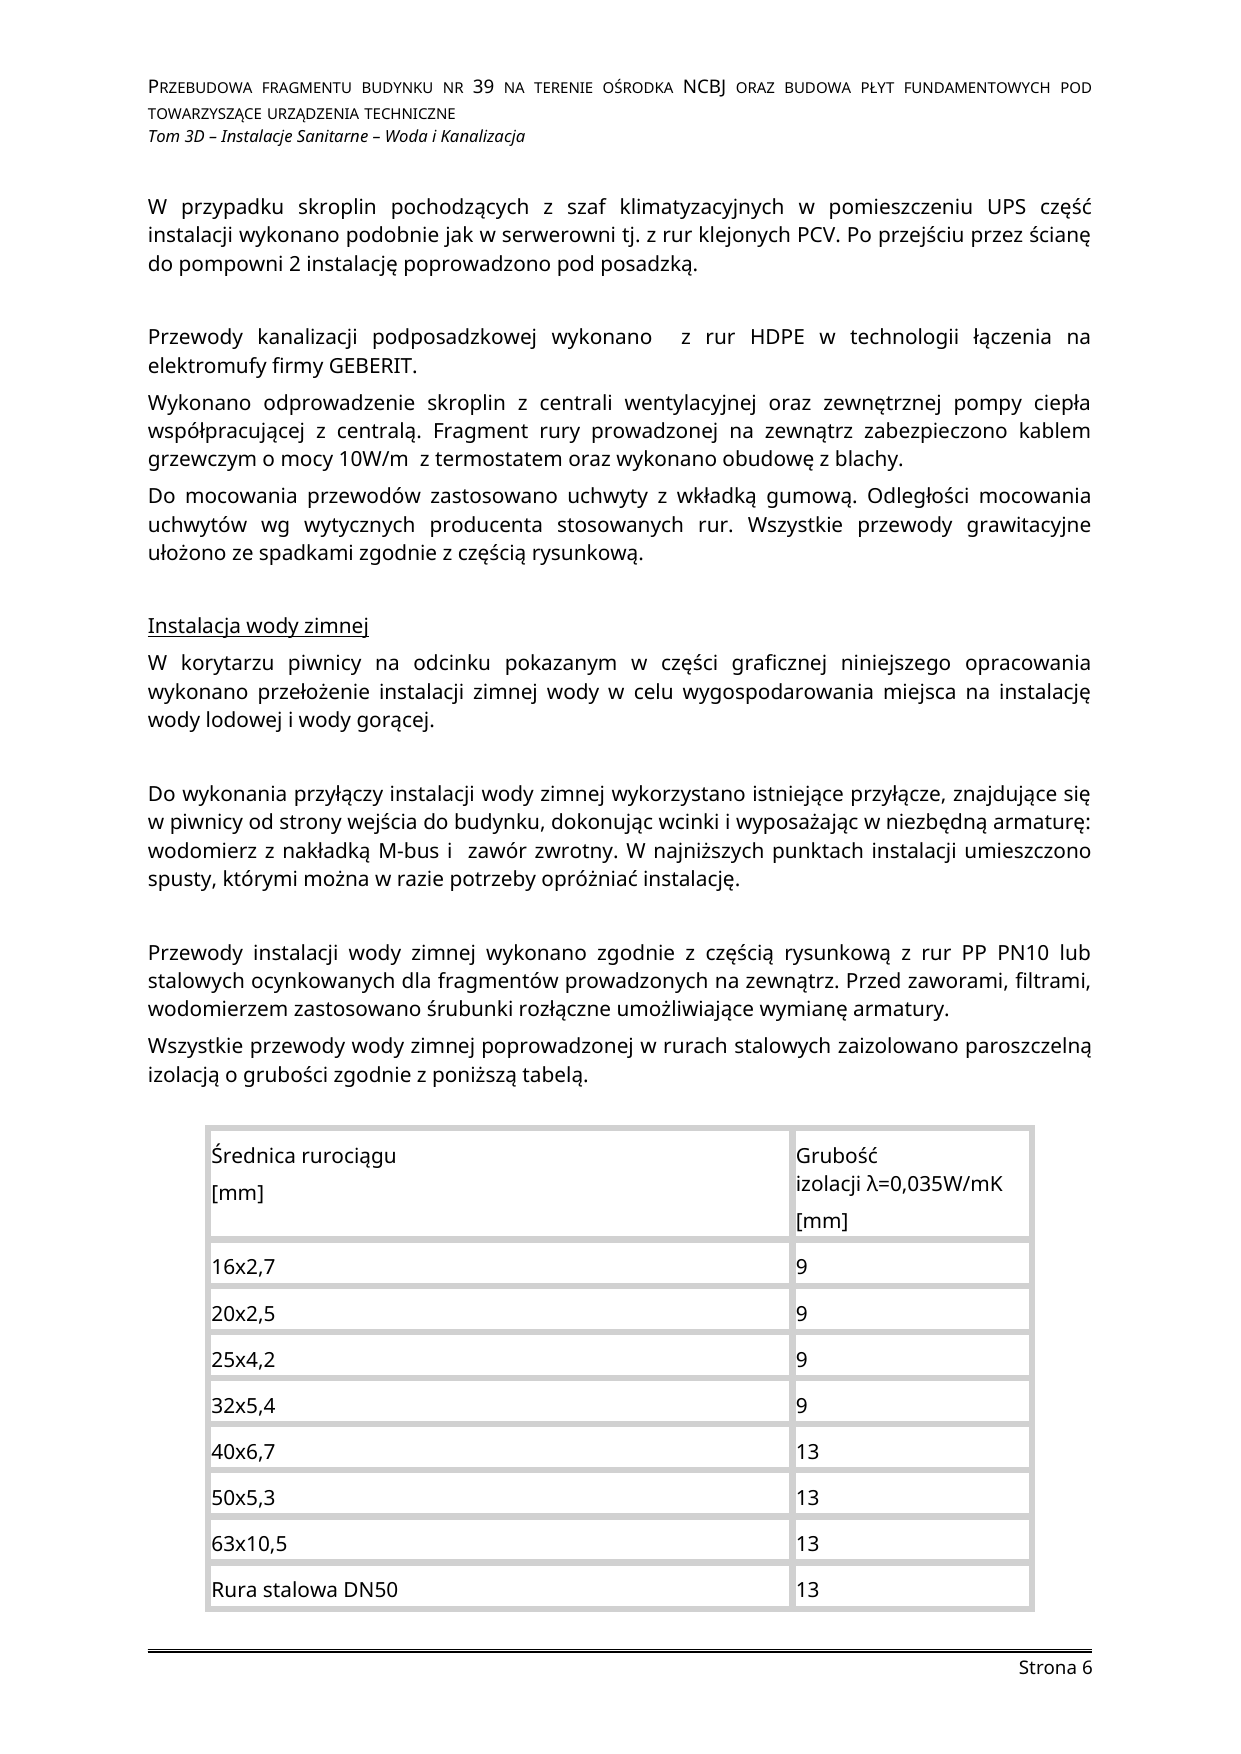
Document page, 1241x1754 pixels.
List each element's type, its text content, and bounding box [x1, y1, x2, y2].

text Przewody kanalizacji podposadzkowej wykonano z rur HDPE w technologii łączenia na elektromufy firmy GEBERIT. [148, 322, 1092, 379]
text W przypadku skroplin pochodzących z szaf klimatyzacyjnych w pomieszczeniu UPS część instalacji wykonano podobnie jak w serwerowni tj. z rur klejonych PCV. Po przejściu przez ścianę do pompowni 2 instalację poprowadzono pod posadzką. [148, 192, 1092, 277]
table_cell 9 [796, 1289, 1029, 1329]
table_cell 25x4,2 [211, 1335, 789, 1375]
table_cell Rura stalowa DN50 [211, 1566, 789, 1606]
text Wszystkie przewody wody zimnej poprowadzonej w rurach stalowych zaizolowano paroszczelną izolacją o grubości zgodnie z poniższą tabelą. [148, 1031, 1092, 1088]
table_cell 9 [796, 1243, 1029, 1282]
table_cell 13 [796, 1520, 1029, 1559]
table_cell 32x5,4 [211, 1381, 789, 1421]
table_cell 20x2,5 [211, 1289, 789, 1329]
table_cell 9 [796, 1381, 1029, 1421]
text Do wykonania przyłączy instalacji wody zimnej wykorzystano istniejące przyłącze, znajdujące się w piwnicy od strony wejścia do budynku, dokonując wcinki i wyposażając w niezbędną armaturę: wodomierz z nakładką M-bus i zawór zwrotny. W najniższych punktach instalacji umieszczono spusty, którymi można w razie potrzeby opróżniać instalację. [148, 779, 1092, 893]
table_cell 13 [796, 1473, 1029, 1513]
table_header Grubość izolacji λ=0,035W/mK [mm] [796, 1131, 1029, 1236]
table_cell 9 [796, 1335, 1029, 1375]
text W korytarzu piwnicy na odcinku pokazanym w części graficznej niniejszego opracowania wykonano przełożenie instalacji zimnej wody w celu wygospodarowania miejsca na instalację wody lodowej i wody gorącej. [148, 648, 1092, 734]
table_cell 63x10,5 [211, 1520, 789, 1559]
table_cell 16x2,7 [211, 1243, 789, 1282]
text Instalacja wody zimnej [148, 612, 1092, 640]
text Wykonano odprowadzenie skroplin z centrali wentylacyjnej oraz zewnętrznej pompy ciepła współpracującej z centralą. Fragment rury prowadzonej na zewnątrz zabezpieczono kablem grzewczym o mocy 10W/m z termostatem oraz wykonano obudowę z blachy. [148, 388, 1092, 473]
table_cell 50x5,3 [211, 1473, 789, 1513]
table_cell 40x6,7 [211, 1427, 789, 1467]
table_cell 13 [796, 1566, 1029, 1606]
text Do mocowania przewodów zastosowano uchwyty z wkładką gumową. Odległości mocowania uchwytów wg wytycznych producenta stosowanych rur. Wszystkie przewody grawitacyjne ułożono ze spadkami zgodnie z częścią rysunkową. [148, 481, 1092, 567]
table_cell 13 [796, 1427, 1029, 1467]
text Przewody instalacji wody zimnej wykonano zgodnie z częścią rysunkową z rur PP PN10 lub stalowych ocynkowanych dla fragmentów prowadzonych na zewnątrz. Przed zaworami, filtrami, wodomierzem zastosowano śrubunki rozłączne umożliwiające wymianę armatury. [148, 938, 1092, 1023]
table_header Średnica rurociągu [mm] [211, 1131, 789, 1236]
